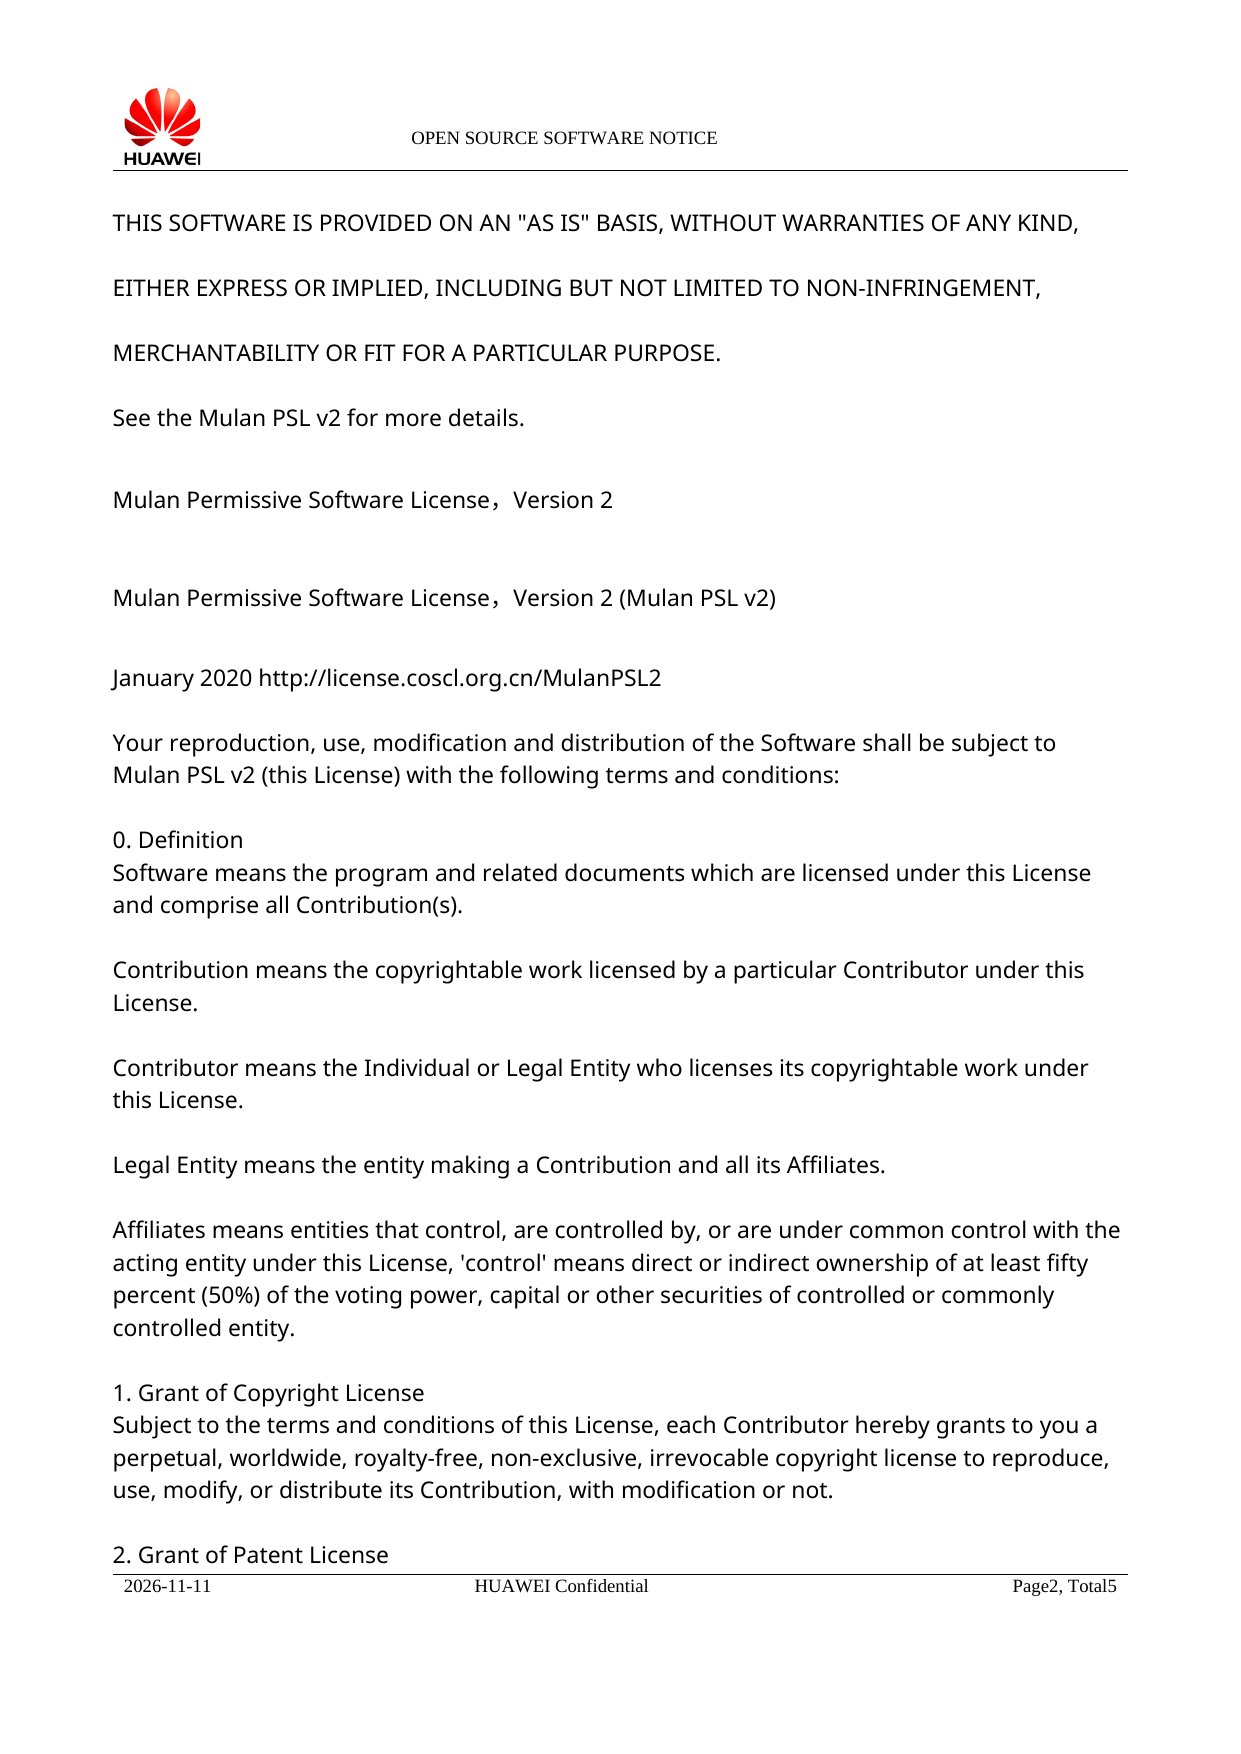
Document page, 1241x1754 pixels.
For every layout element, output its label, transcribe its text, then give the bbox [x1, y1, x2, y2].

text Software means the program and related documents which are licensed under this License and comprise all Contribution(s). [112, 856, 1128, 921]
text Contributor means the Individual or Legal Entity who licenses its copyrightable work under this License. [112, 1051, 1128, 1116]
text January 2020 http://license.coscl.org.cn/MulanPSL2 [112, 661, 1128, 694]
text 0. Definition [112, 824, 1128, 856]
text THIS SOFTWARE IS PROVIDED ON AN "AS IS" BASIS, WITHOUT WARRANTIES OF ANY KIND, [112, 206, 1128, 239]
text Contribution means the copyrightable work licensed by a particular Contributor under this License. [112, 954, 1128, 1019]
text Subject to the terms and conditions of this License, each Contributor hereby grants to you a perpetual, worldwide, royalty-free, non-exclusive, irrevocable copyright license to reproduce, use, modify, or distribute its Contribution, with modification or not. [112, 1409, 1128, 1506]
text Legal Entity means the entity making a Contribution and all its Affiliates. [112, 1149, 1128, 1181]
text Mulan Permissive Software License，Version 2 (Mulan PSL v2) [112, 564, 1128, 629]
text MERCHANTABILITY OR FIT FOR A PARTICULAR PURPOSE. [112, 336, 1128, 369]
text Mulan Permissive Software License，Version 2 [112, 466, 1128, 531]
picture [124, 88, 201, 165]
text EITHER EXPRESS OR IMPLIED, INCLUDING BUT NOT LIMITED TO NON-INFRINGEMENT, [112, 271, 1128, 304]
text Your reproduction, use, modification and distribution of the Software shall be subject to Mulan PSL v2 (this License) with the following terms and conditions: [112, 726, 1128, 791]
text 2. Grant of Patent License [112, 1539, 1128, 1571]
text Affiliates means entities that control, are controlled by, or are under common control with the acting entity under this License, 'control' means direct or indirect ownership of at least fifty percent (50%) of the voting power, capital or other securities of controlled or commonly controlled entity. [112, 1214, 1128, 1344]
text See the Mulan PSL v2 for more details. [112, 401, 1128, 434]
text 1. Grant of Copyright License [112, 1376, 1128, 1409]
